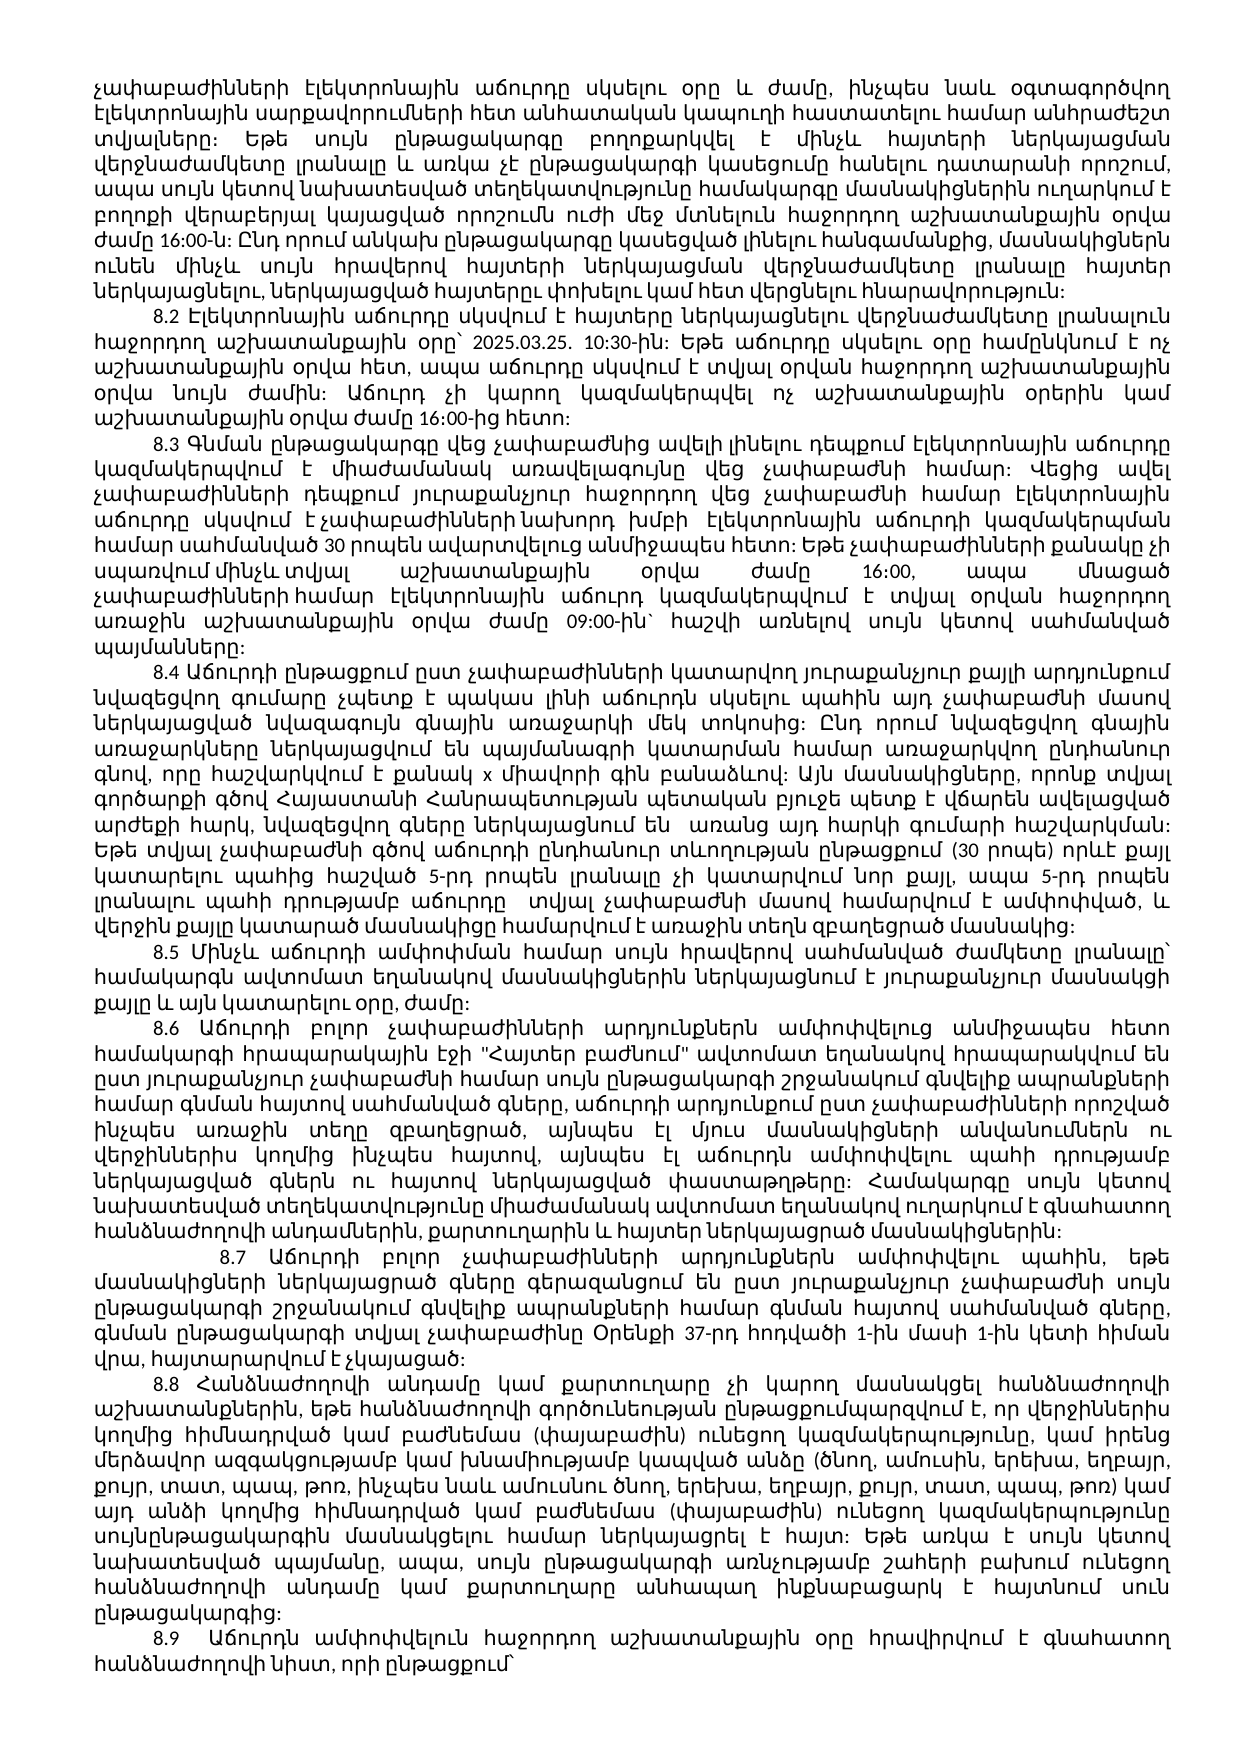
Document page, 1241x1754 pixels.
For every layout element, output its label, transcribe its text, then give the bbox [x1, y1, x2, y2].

text 8.4 Աճուրդի ընթացքում ըստ չափաբաժինների կատարվող յուրաքանչյուր քայլի արդյունքում նվազեցվող գումարը չպետք է պակաս լինի աճուրդն սկսելու պահին այդ չափաբաժնի մասով ներկայացված նվազագույն գնային առաջարկի մեկ տոկոսից: Ընդ որում նվազեցվող գնային առաջարկները ներկայացվում են պայմանագրի կատարման համար առաջարկվող ընդհանուր գնով, որը հաշվարկվում է քանակ x միավորի գին բանաձևով: Այն մասնակիցները, որոնք տվյալ գործարքի գծով Հայաստանի Հանրապետության պետական բյուջե պետք է վճարեն ավելացված արժեքի հարկ, նվազեցվող գները ներկայացնում են առանց այդ հարկի գումարի հաշվարկման: Եթե տվյալ չափաբաժնի գծով աճուրդի ընդհանուր տևողության ընթացքում (30 րոպե) որևէ քայլ կատարելու պահից հաշված 5-րդ րոպեն լրանալը չի կատարվում նոր քայլ, ապա 5-րդ րոպեն լրանալու պահի դրությամբ աճուրդը տվյալ չափաբաժնի մասով համարվում է ամփոփված, և վերջին քայլը կատարած մասնակիցը համարվում է առաջին տեղն զբաղեցրած մասնակից: [94, 659, 1171, 939]
text 8.6 Աճուրդի բոլոր չափաբաժինների արդյունքներն ամփոփվելուց անմիջապես հետո համակարգի հրապարակային էջի "Հայտեր բաժնում" ավտոմատ եղանակով հրապարակվում են ըստ յուրաքանչյուր չափաբաժնի համար սույն ընթացակարգի շրջանակում գնվելիք ապրանքների համար գնման հայտով սահմանված գները, աճուրդի արդյունքում ըստ չափաբաժինների որոշված ինչպես առաջին տեղը զբաղեցրած, այնպես էլ մյուս մասնակիցների անվանումներն ու վերջիններիս կողմից ինչպես հայտով, այնպես էլ աճուրդն ամփոփվելու պահի դրությամբ ներկայացված գներն ու հայտով ներկայացված փաստաթղթերը: Համակարգը սույն կետով նախատեսված տեղեկատվությունը միաժամանակ ավտոմատ եղանակով ուղարկում է գնահատող հանձնաժողովի անդամներին, քարտուղարին և հայտեր ներկայացրած մասնակիցներին: [94, 1015, 1171, 1244]
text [94, 75, 1171, 304]
text 8.5 Մինչև աճուրդի ամփոփման համար սույն հրավերով սահմանված ժամկետը լրանալը՝ համակարգն ավտոմատ եղանակով մասնակիցներին ներկայացնում է յուրաքանչյուր մասնակցի քայլը և այն կատարելու օրը, ժամը: [94, 939, 1171, 1015]
text 8.2 Էլեկտրոնային աճուրդը սկսվում է հայտերը ներկայացնելու վերջնաժամկետը լրանալուն հաջորդող աշխատանքային օրը՝ 2025.03.25. 10:30 -ին: Եթե աճուրդը սկսելու օրը համընկնում է ոչ աշխատանքային օրվա հետ, ապա աճուրդը սկսվում է տվյալ օրվան հաջորդող աշխատանքային օրվա նույն ժամին: Աճուրդ չի կարող կազմակերպվել ոչ աշխատանքային օրերին կամ աշխատանքային օրվա ժամը 16։00-ից հետո: [94, 304, 1171, 431]
text 8.7 Աճուրդի բոլոր չափաբաժինների արդյունքներն ամփոփվելու պահին, եթե մասնակիցների ներկայացրած գները գերազանցում են ըստ յուրաքանչյուր չափաբաժնի սույն ընթացակարգի շրջանակում գնվելիք ապրանքների համար գնման հայտով սահմանված գները, գնման ընթացակարգի տվյալ չափաբաժինը Օրենքի 37-րդ հոդվածի 1-ին մասի 1-ին կետի հիման վրա, հայտարարվում է չկայացած: [94, 1244, 1171, 1371]
text 8.3 Գնման ընթացակարգը վեց չափաբաժնից ավելի լինելու դեպքում էլեկտրոնային աճուրդը կազմակերպվում է միաժամանակ առավելագույնը վեց չափաբաժնի համար: Վեցից ավել չափաբաժինների դեպքում յուրաքանչյուր հաջորդող վեց չափաբաժնի համար էլեկտրոնային աճուրդը սկսվում է չափաբաժինների նախորդ խմբի էլեկտրոնային աճուրդի կազմակերպման համար սահմանված 30 րոպեն ավարտվելուց անմիջապես հետո: Եթե չափաբաժինների քանակը չի սպառվում մինչև տվյալ աշխատանքային օրվա ժամը 16։00, ապա մնացած չափաբաժինների համար էլեկտրոնային աճուրդ կազմակերպվում է տվյալ օրվան հաջորդող առաջին աշխատանքային օրվա ժամը 09:00-ին` հաշվի առնելով սույն կետով սահմանված պայմանները: [94, 431, 1171, 659]
text 8.9 Աճուրդն ամփոփվելուն հաջորդող աշխատանքային օրը հրավիրվում է գնահատող հանձնաժողովի նիստ, որի ընթացքում՝ [94, 1625, 1171, 1676]
text 8.8 Հանձնաժողովի անդամը կամ քարտուղարը չի կարող մասնակցել հանձնաժողովի աշխատանքներին, եթե հանձնաժողովի գործունեության ընթացքումպարզվում է, որ վերջիններիս կողմից հիմնադրված կամ բաժնեմաս (փայաբաժին) ունեցող կազմակերպությունը, կամ իրենց մերձավոր ազգակցությամբ կամ խնամիությամբ կապված անձը (ծնող, ամուսին, երեխա, եղբայր, քույր, տատ, պապ, թոռ, ինչպես նաև ամուսնու ծնող, երեխա, եղբայր, քույր, տատ, պապ, թոռ) կամ այդ անձի կողմից հիմնադրված կամ բաժնեմաս (փայաբաժին) ունեցող կազմակերպությունը սույնընթացակարգին մասնակցելու համար ներկայացրել է հայտ: Եթե առկա է սույն կետով նախատեսված պայմանը, ապա, սույն ընթացակարգի առնչությամբ շահերի բախում ունեցող հանձնաժողովի անդամը կամ քարտուղարը անհապաղ ինքնաբացարկ է հայտնում սուն ընթացակարգից: [94, 1371, 1171, 1625]
